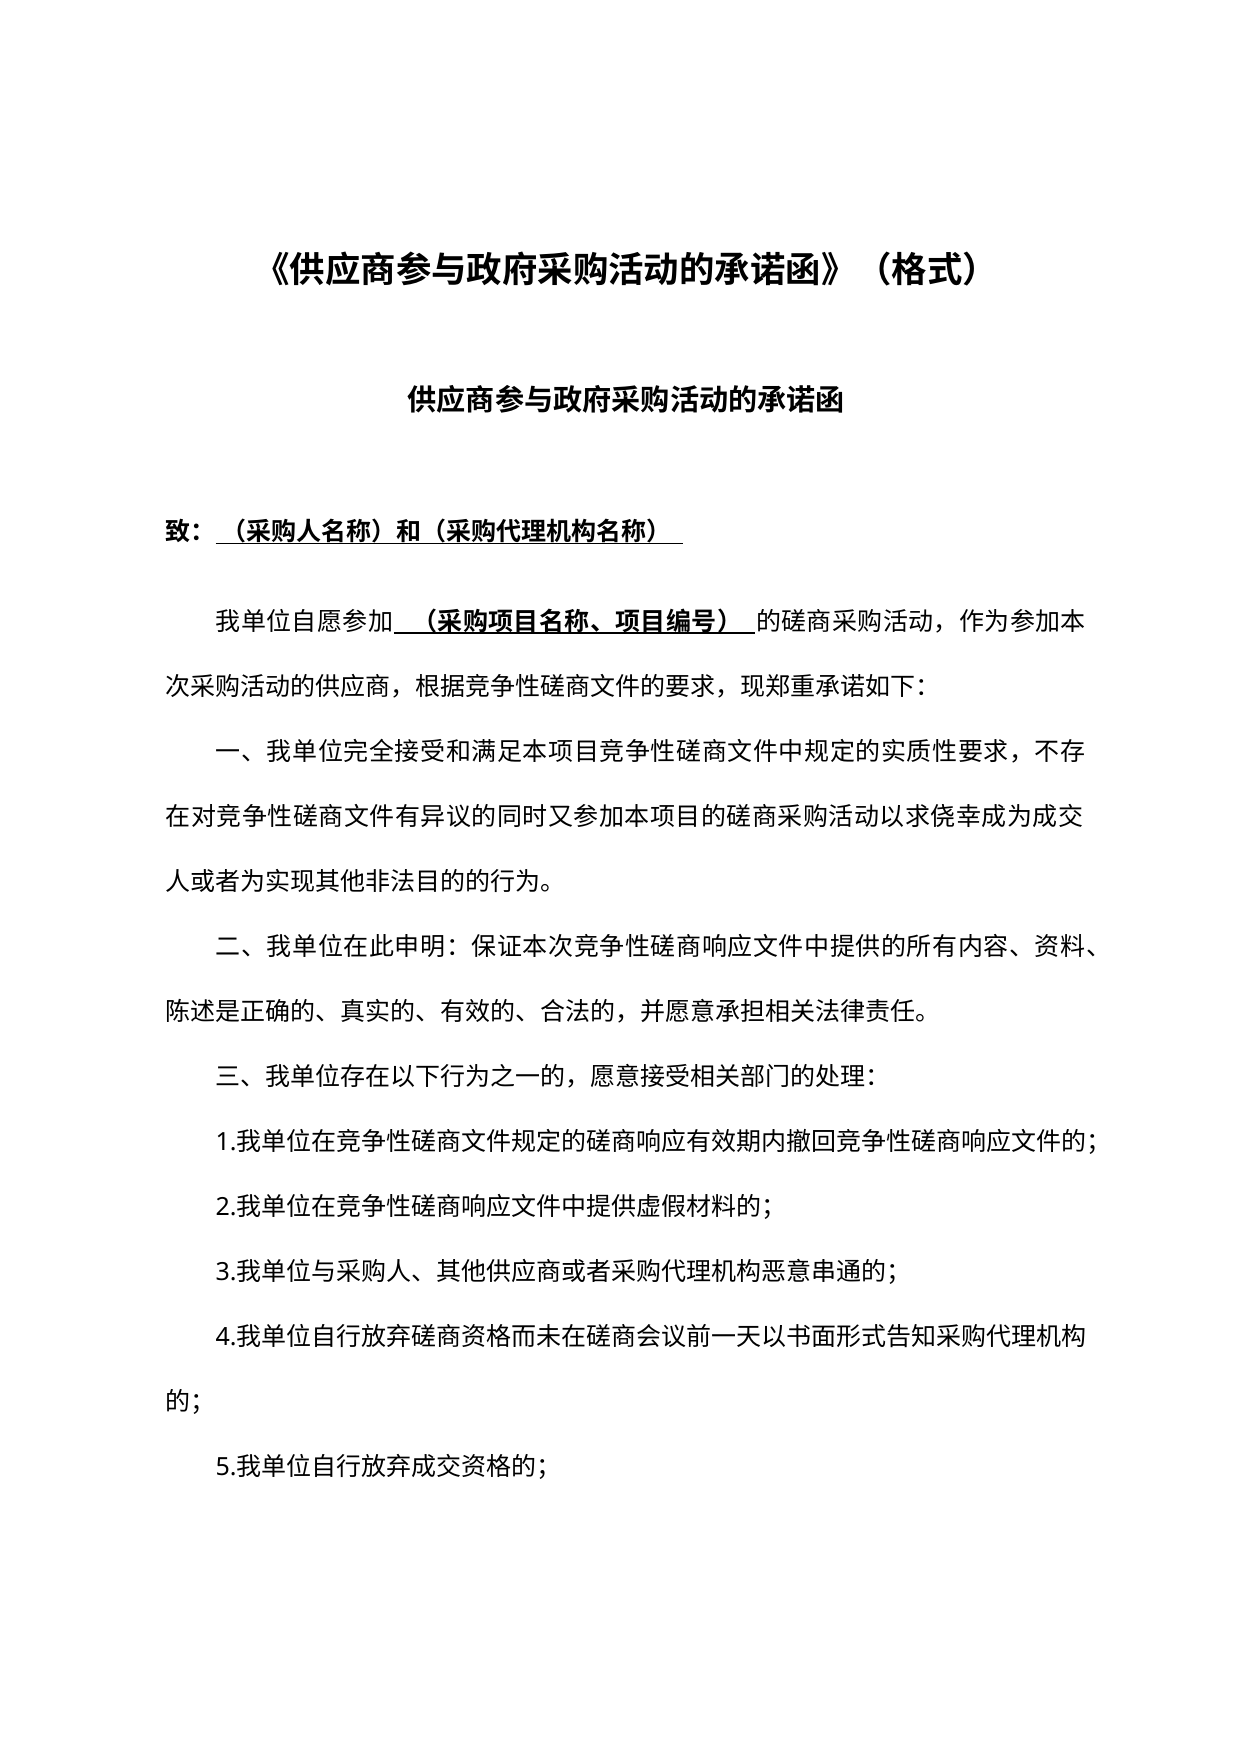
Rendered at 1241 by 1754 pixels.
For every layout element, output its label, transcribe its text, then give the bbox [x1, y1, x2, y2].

text 一、我单位完全接受和满足本项目竞争性磋商文件中规定的实质性要求，不存在对竞争性磋商文件有异议的同时又参加本项目的磋商采购活动以求侥幸成为成交人或者为实现其他非法目的的行为。 [165, 717, 1087, 912]
text 供应商参与政府采购活动的承诺函 [165, 377, 1087, 419]
text 1.我单位在竞争性磋商文件规定的磋商响应有效期内撤回竞争性磋商响应文件的； [165, 1107, 1087, 1172]
text 3.我单位与采购人、其他供应商或者采购代理机构恶意串通的； [165, 1237, 1087, 1302]
text 2.我单位在竞争性磋商响应文件中提供虚假材料的； [165, 1172, 1087, 1237]
text 《供应商参与政府采购活动的承诺函》（格式） [165, 233, 1087, 295]
text 三、我单位存在以下行为之一的，愿意接受相关部门的处理： [165, 1042, 1087, 1107]
text 致： （采购人名称）和（采购代理机构名称） [165, 512, 1087, 548]
text 5.我单位自行放弃成交资格的； [165, 1432, 1087, 1497]
text 4.我单位自行放弃磋商资格而未在磋商会议前一天以书面形式告知采购代理机构的； [165, 1302, 1087, 1432]
text 二、我单位在此申明：保证本次竞争性磋商响应文件中提供的所有内容、资料、陈述是正确的、真实的、有效的、合法的，并愿意承担相关法律责任。 [165, 912, 1087, 1042]
text 我单位自愿参加 （采购项目名称、项目编号） 的磋商采购活动，作为参加本次采购活动的供应商，根据竞争性磋商文件的要求，现郑重承诺如下： [165, 587, 1087, 717]
